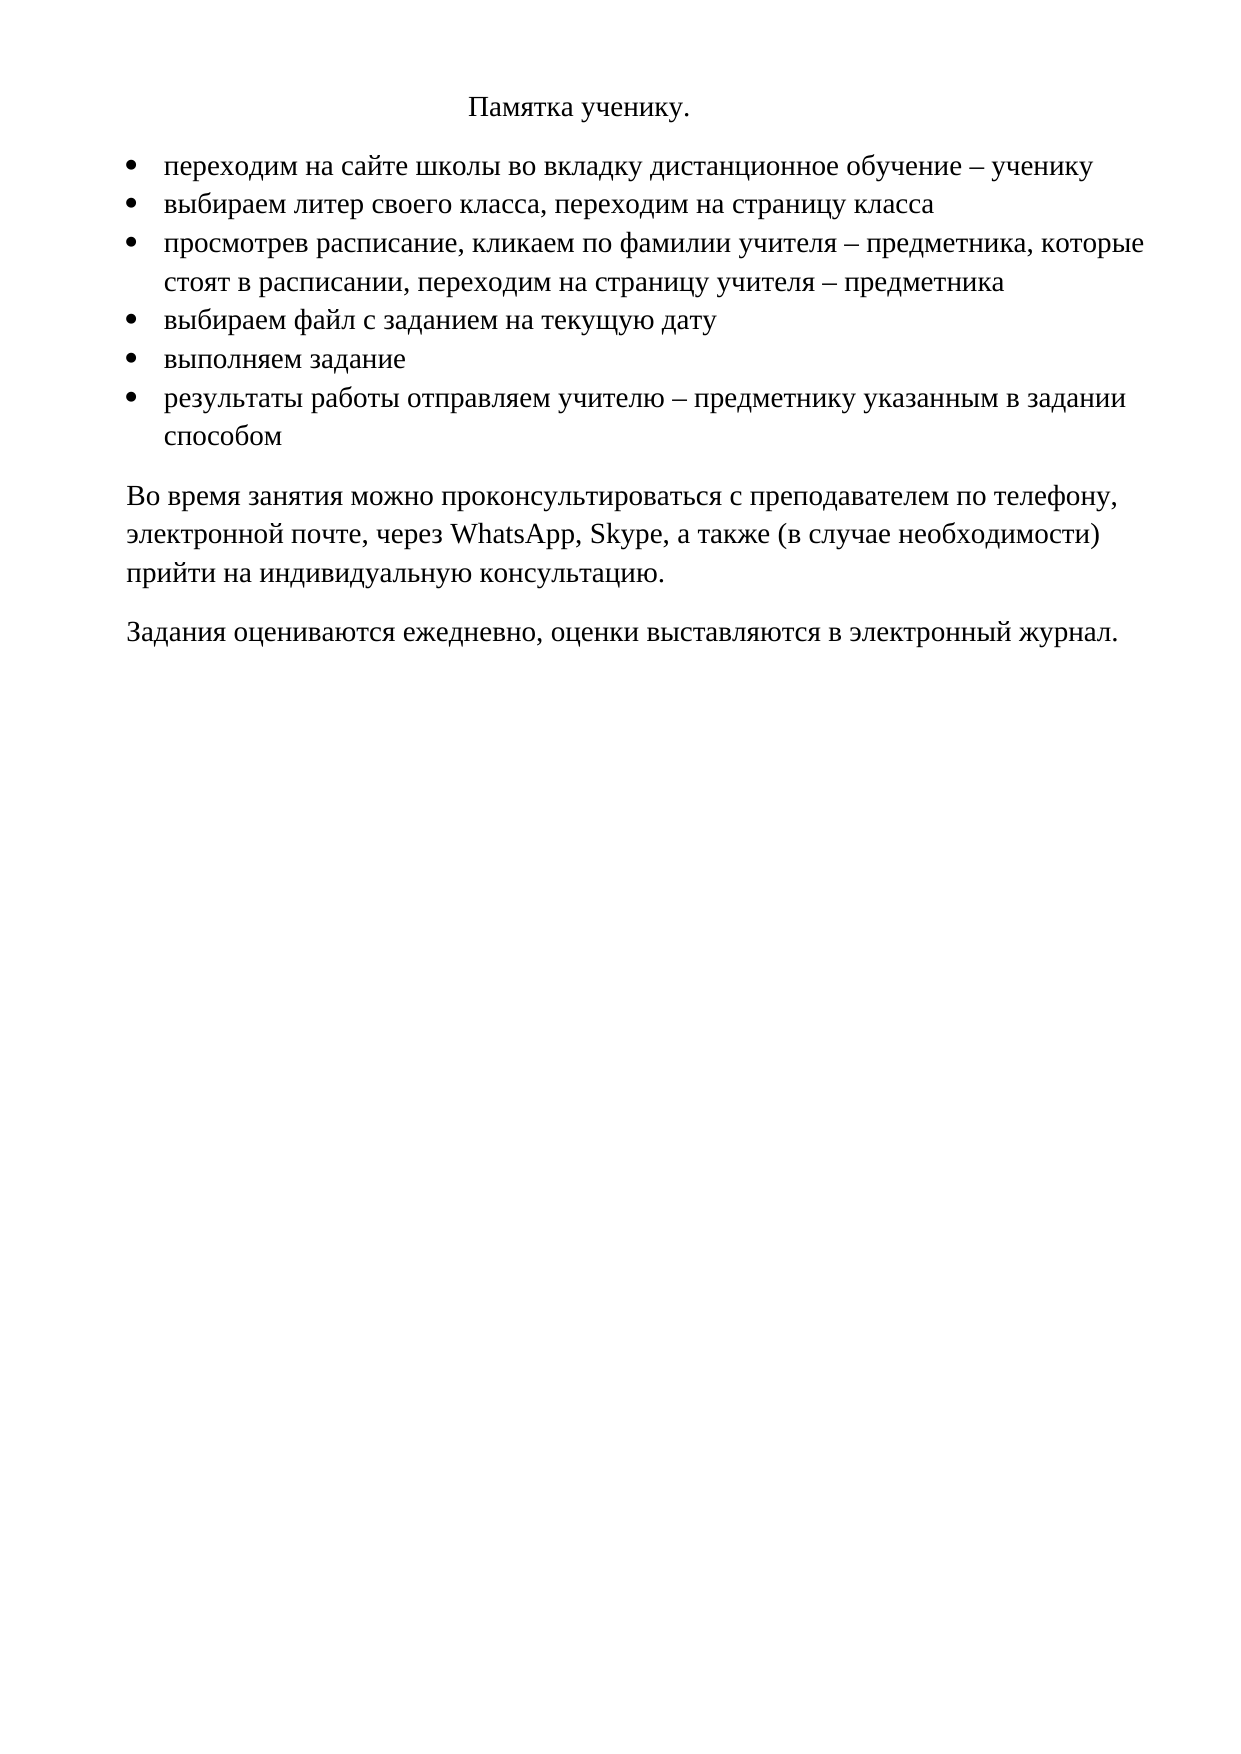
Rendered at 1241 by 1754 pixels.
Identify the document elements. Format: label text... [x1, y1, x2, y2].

list выбираем литер своего класса, переходим на страницу класса [126, 187, 1152, 220]
text Памятка ученику. [89, 89, 1152, 122]
list выполняем задание [126, 341, 1152, 375]
text Во время занятия можно проконсультироваться с преподавателем по телефону, электронной почте, через WhatsApp, Skype, а также (в случае необходимости) прийти на индивидуальную консультацию. [126, 478, 1152, 588]
list выбираем файл с заданием на текущую дату [126, 302, 1152, 336]
text Задания оцениваются ежедневно, оценки выставляются в электронный журнал. [126, 614, 1152, 648]
list просмотрев расписание, кликаем по фамилии учителя – предметника, которые стоят в расписании, переходим на страницу учителя – предметника [126, 225, 1152, 297]
list переходим на сайте школы во вкладку дистанционное обучение – ученику [126, 148, 1152, 182]
list результаты работы отправляем учителю – предметнику указанным в задании способом [126, 380, 1152, 452]
